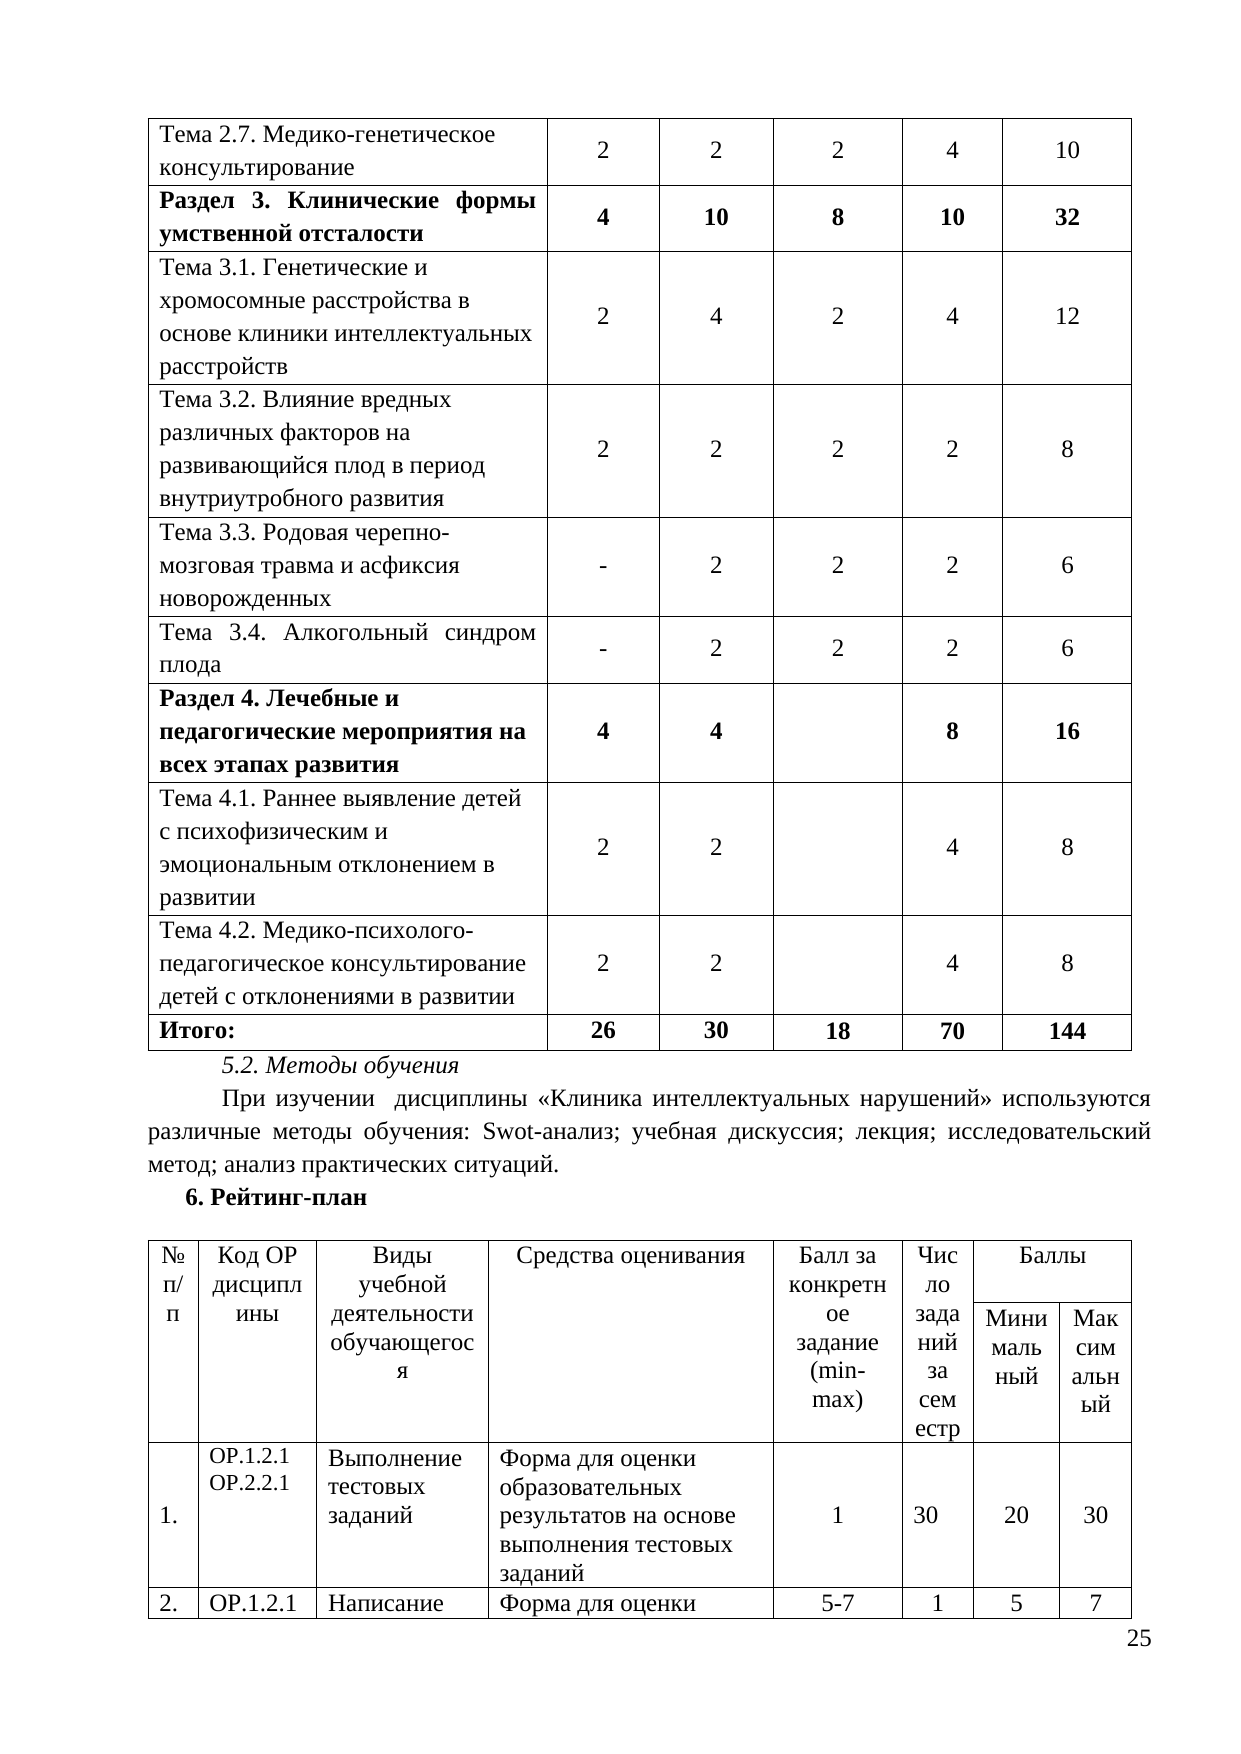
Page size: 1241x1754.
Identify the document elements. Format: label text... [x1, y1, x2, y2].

table_cell 2 [660, 783, 773, 915]
table_cell 10 [660, 186, 773, 251]
table_cell 8 [903, 684, 1002, 782]
table_cell [774, 916, 902, 1014]
table_header Средства оценивания [489, 1241, 773, 1442]
table_cell 8 [1003, 783, 1131, 915]
table_cell 2 [774, 252, 902, 384]
table_cell 8 [774, 186, 902, 251]
table_cell - [548, 518, 659, 616]
table_cell 2 [548, 916, 659, 1014]
table_cell 30 [1060, 1443, 1131, 1587]
table_cell 8 [1003, 385, 1131, 516]
table_cell 4 [903, 119, 1002, 185]
table_cell Максимальный [1060, 1303, 1131, 1442]
table_cell 4 [548, 684, 659, 782]
text 5.2. Методы обучения [148, 1050, 1152, 1079]
table_cell 2 [774, 119, 902, 185]
table_cell 6 [1003, 617, 1131, 683]
table_cell 2 [548, 783, 659, 915]
table_cell Раздел 3. Клинические формы умственной отсталости [149, 186, 547, 251]
table_cell Тема 4.2. Медико-психолого-педагогическое консультирование детей с отклонениями в развитии [149, 916, 547, 1014]
table_cell 2 [903, 518, 1002, 616]
table_cell 2 [903, 385, 1002, 516]
table_cell [774, 783, 902, 915]
table_cell 8 [1003, 916, 1131, 1014]
table_cell 4 [660, 684, 773, 782]
table_cell 2 [774, 617, 902, 683]
table_cell - [548, 617, 659, 683]
table_cell 70 [903, 1015, 1002, 1050]
table_cell 2 [660, 385, 773, 516]
table_cell 1 [774, 1443, 902, 1587]
table_cell 2. [149, 1588, 198, 1618]
table_cell 4 [660, 252, 773, 384]
table_cell 4 [903, 783, 1002, 915]
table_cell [317, 1588, 488, 1618]
table_cell 30 [903, 1443, 973, 1587]
table_cell 7 [1060, 1588, 1131, 1618]
table_cell 20 [974, 1443, 1059, 1587]
text При изучении дисциплины «Клиника интеллектуальных нарушений» используются различные методы обучения: Swot-анализ; учебная дискуссия; лекция; исследовательский метод; анализ практических ситуаций. [148, 1083, 1152, 1178]
table_cell 2 [660, 518, 773, 616]
table_cell 6 [1003, 518, 1131, 616]
table_cell Минимальный [974, 1303, 1059, 1442]
table_header Число заданий за семестр [903, 1241, 973, 1442]
table_cell 12 [1003, 252, 1131, 384]
table_cell Тема 4.1. Раннее выявление детей с психофизическим и эмоциональным отклонением в развитии [149, 783, 547, 915]
table_cell 2 [903, 617, 1002, 683]
table_cell 2 [660, 617, 773, 683]
table_cell 144 [1003, 1015, 1131, 1050]
table_cell 2 [548, 385, 659, 516]
table_header Виды учебной деятельности обучающегося [317, 1241, 488, 1442]
table_cell 4 [903, 916, 1002, 1014]
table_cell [489, 1588, 773, 1618]
table_cell 4 [903, 252, 1002, 384]
table_cell 32 [1003, 186, 1131, 251]
table_cell 2 [660, 119, 773, 185]
table_cell Выполнение тестовых заданий [317, 1443, 488, 1587]
table_cell Форма для оценки образовательных результатов на основе выполнения тестовых заданий [489, 1443, 773, 1587]
table_cell Тема 3.4. Алкогольный синдром плода [149, 617, 547, 683]
table_cell 16 [1003, 684, 1131, 782]
table_cell 2 [548, 252, 659, 384]
table_cell Раздел 4. Лечебные и педагогические мероприятия на всех этапах развития [149, 684, 547, 782]
table_header Балл за конкретное задание (min-max) [774, 1241, 902, 1442]
table_cell 26 [548, 1015, 659, 1050]
table_cell 2 [548, 119, 659, 185]
table_cell 1 [903, 1588, 973, 1618]
table_cell 5 [974, 1588, 1059, 1618]
table_cell Тема 3.2. Влияние вредных различных факторов на развивающийся плод в период внутриутробного развития [149, 385, 547, 516]
table_cell 10 [903, 186, 1002, 251]
table_cell ОР.1.2.1 ОР.2.2.1 [199, 1443, 316, 1587]
table_cell 2 [660, 916, 773, 1014]
table_cell [774, 684, 902, 782]
table_cell 2 [774, 518, 902, 616]
table_cell 2 [774, 385, 902, 516]
table_cell Итого: [149, 1015, 547, 1050]
table_cell Тема 3.3. Родовая черепно-мозговая травма и асфиксия новорожденных [149, 518, 547, 616]
table_cell 5-7 [774, 1588, 902, 1618]
table_cell 30 [660, 1015, 773, 1050]
table_cell 10 [1003, 119, 1131, 185]
table_cell 4 [548, 186, 659, 251]
table_header Баллы [974, 1241, 1131, 1302]
table_header № п/п [149, 1241, 198, 1442]
table_cell 18 [774, 1015, 902, 1050]
table_header Код ОР дисциплины [199, 1241, 316, 1442]
text 6. Рейтинг-план [185, 1182, 1152, 1211]
table_cell 1. [149, 1443, 198, 1587]
table_cell Тема 3.1. Генетические и хромосомные расстройства в основе клиники интеллектуальных расстройств [149, 252, 547, 384]
table_cell ОР.1.2.1 [199, 1588, 316, 1618]
table_cell Тема 2.7. Медико-генетическое консультирование [149, 119, 547, 185]
